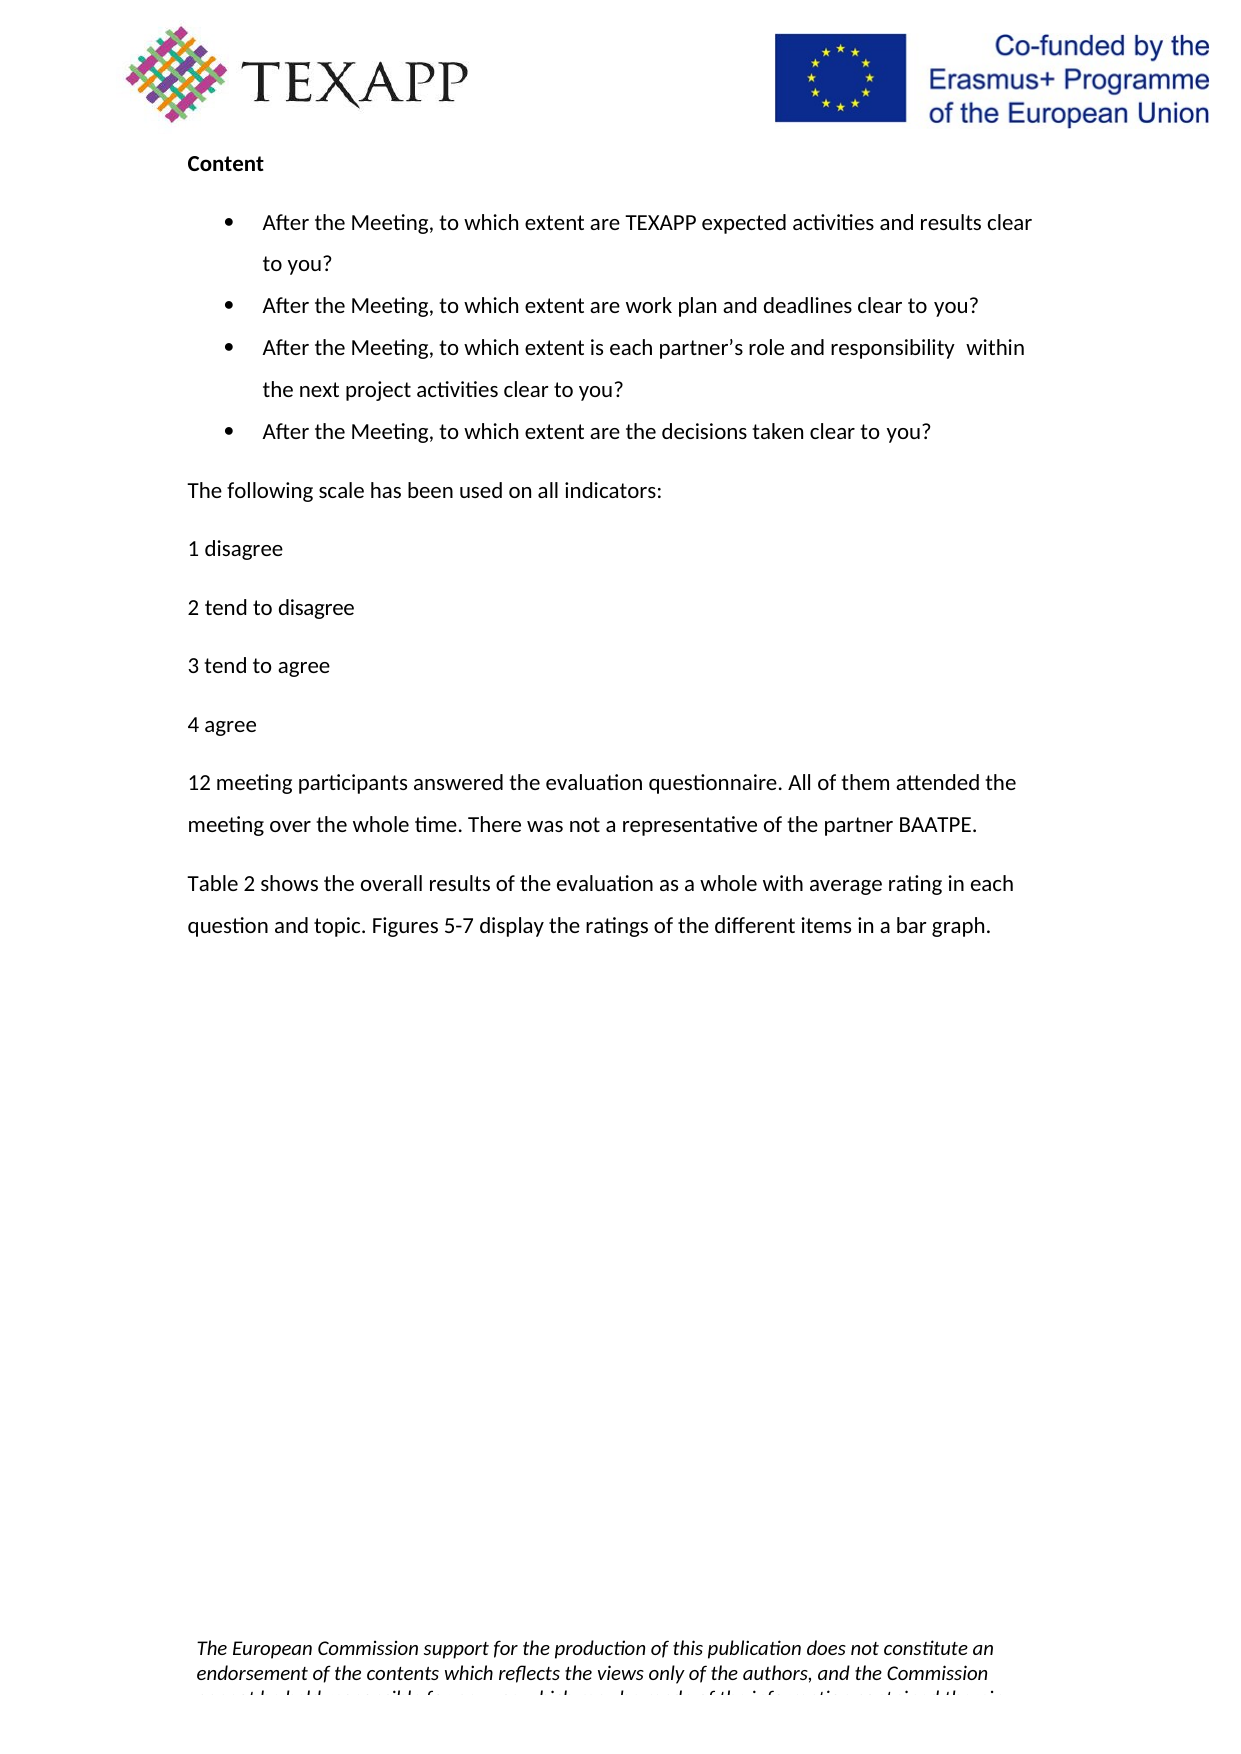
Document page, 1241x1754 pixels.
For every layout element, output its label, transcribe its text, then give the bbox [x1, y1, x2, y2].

text The following scale has been used on all indicators: [187, 476, 1240, 504]
picture [774, 33, 1210, 129]
text the next project activities clear to you? [262, 375, 1240, 403]
text 12 meeting participants answered the evaluation questionnaire. All of them attended the meeting over the whole time. There was not a representative of the partner BAATPE. [187, 768, 1049, 838]
subtitle Content [187, 149, 1240, 177]
list After the Meeting, to which extent are work plan and deadlines clear to you? [225, 291, 1240, 319]
picture [115, 20, 470, 134]
text Table 2 shows the overall results of the evaluation as a whole with average rating in each question and topic. Figures 5-7 display the ratings of the different items in a bar graph. [187, 869, 1049, 939]
list tend to disagree 3 tend to agree [187, 593, 357, 679]
list disagree [187, 534, 1240, 562]
list After the Meeting, to which extent is each partner’s role and responsibility within [225, 333, 1240, 361]
list After the Meeting, to which extent are TEXAPP expected activities and results clear to you? [225, 208, 1053, 277]
text 4 agree [187, 710, 1240, 738]
list After the Meeting, to which extent are the decisions taken clear to you? [225, 417, 1240, 445]
